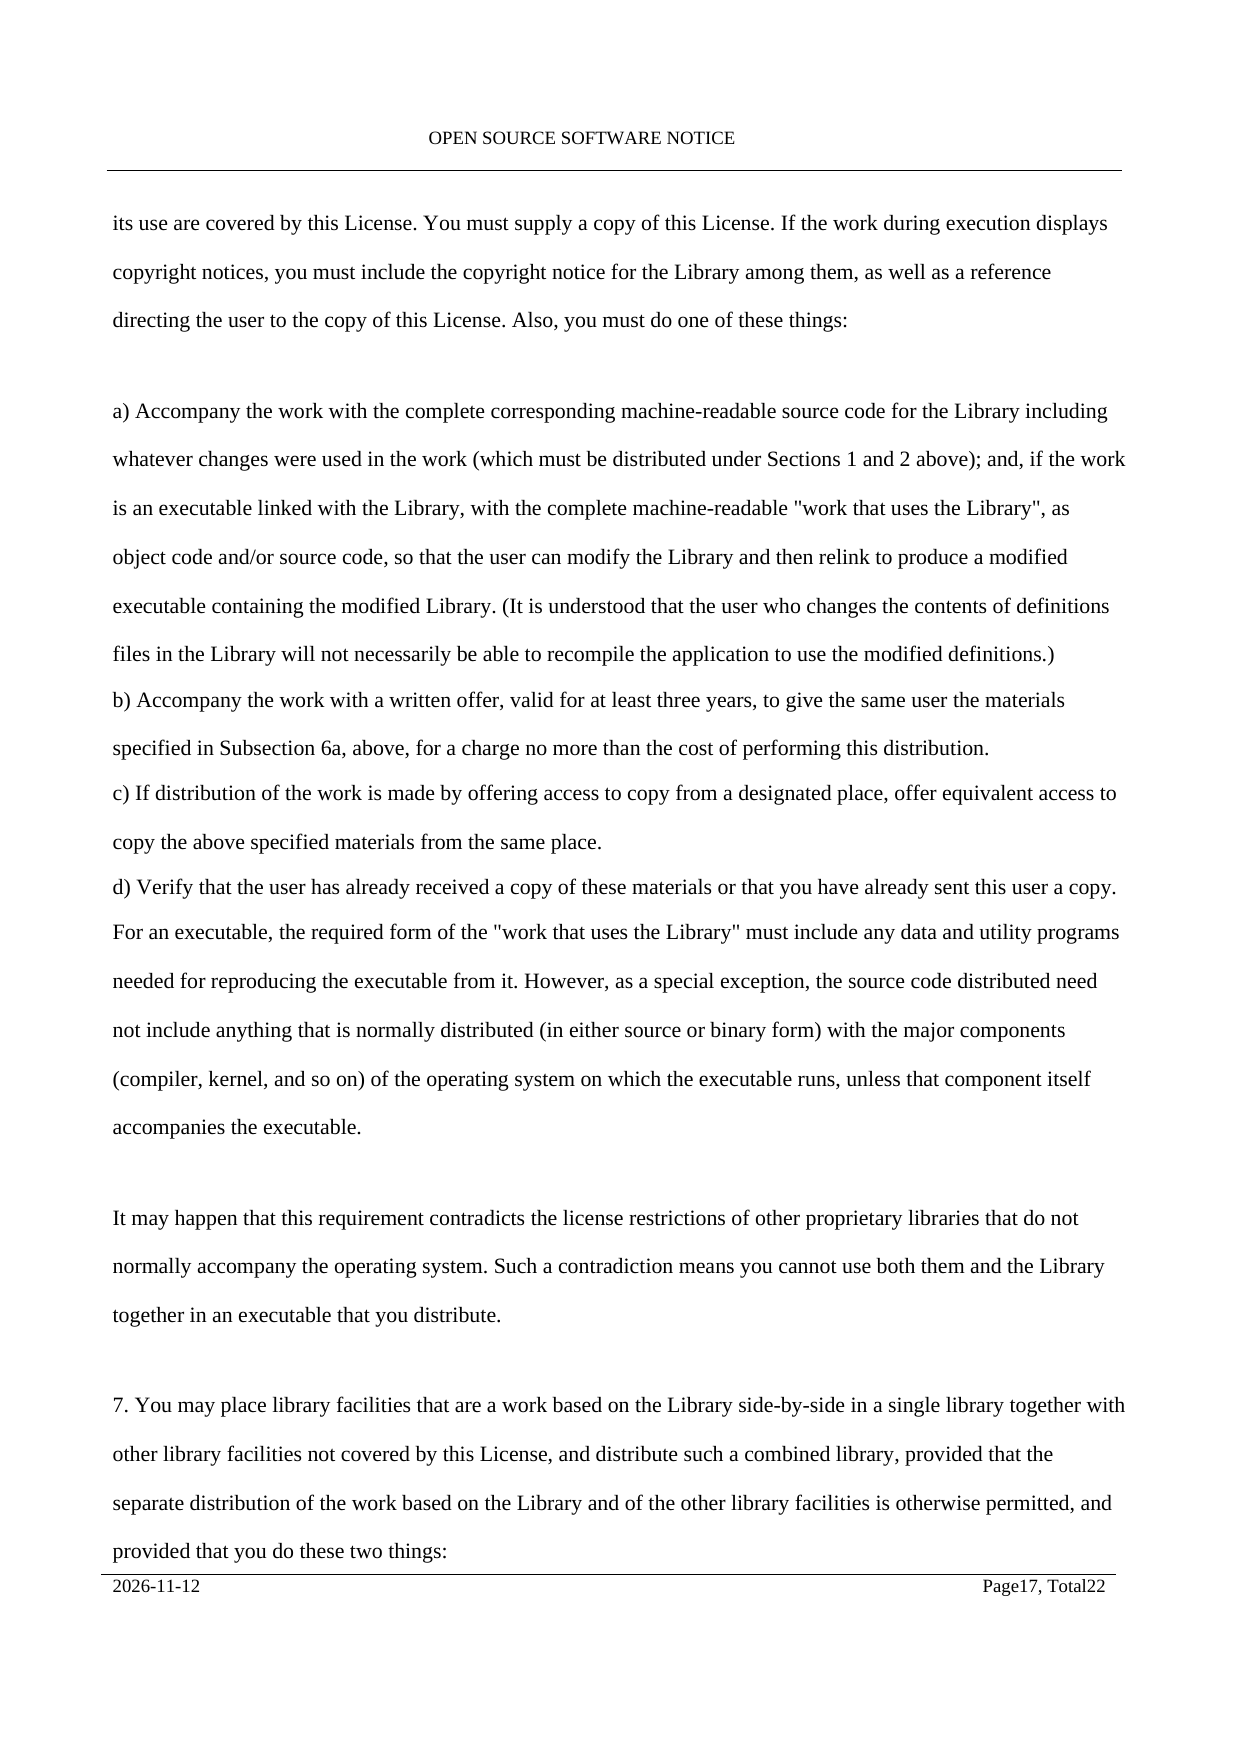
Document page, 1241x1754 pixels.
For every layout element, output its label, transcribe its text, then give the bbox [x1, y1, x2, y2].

text a) Accompany the work with the complete corresponding machine-readable source code for the Library including whatever changes were used in the work (which must be distributed under Sections 1 and 2 above); and, if the work is an executable linked with the Library, with the complete machine-readable "work that uses the Library", as object code and/or source code, so that the user can modify the Library and then relink to produce a modified executable containing the modified Library. (It is understood that the user who changes the contents of definitions files in the Library will not necessarily be able to recompile the application to use the modified definitions.) [112, 394, 1128, 670]
text For an executable, the required form of the "work that uses the Library" must include any data and utility programs needed for reproducing the executable from it. However, as a special exception, the source code distributed need not include anything that is normally distributed (in either source or binary form) with the major components (compiler, kernel, and so on) of the operating system on which the executable runs, unless that component itself accompanies the executable. [112, 916, 1128, 1143]
text b) Accompany the work with a written offer, valid for at least three years, to give the same user the materials specified in Subsection 6a, above, for a charge no more than the cost of performing this distribution. [112, 683, 1128, 764]
text 7. You may place library facilities that are a work based on the Library side-by-side in a single library together with other library facilities not covered by this License, and distribute such a combined library, provided that the separate distribution of the work based on the Library and of the other library facilities is otherwise permitted, and provided that you do these two things: [112, 1389, 1128, 1567]
text c) If distribution of the work is made by offering access to copy from a designated place, offer equivalent access to copy the above specified materials from the same place. [112, 777, 1128, 858]
text It may happen that this requirement contradicts the license restrictions of other proprietary libraries that do not normally accompany the operating system. Such a contradiction means you cannot use both them and the Library together in an executable that you distribute. [112, 1201, 1128, 1331]
text d) Verify that the user has already received a copy of these materials or that you have already sent this user a copy. [112, 871, 1128, 903]
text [112, 206, 1128, 336]
